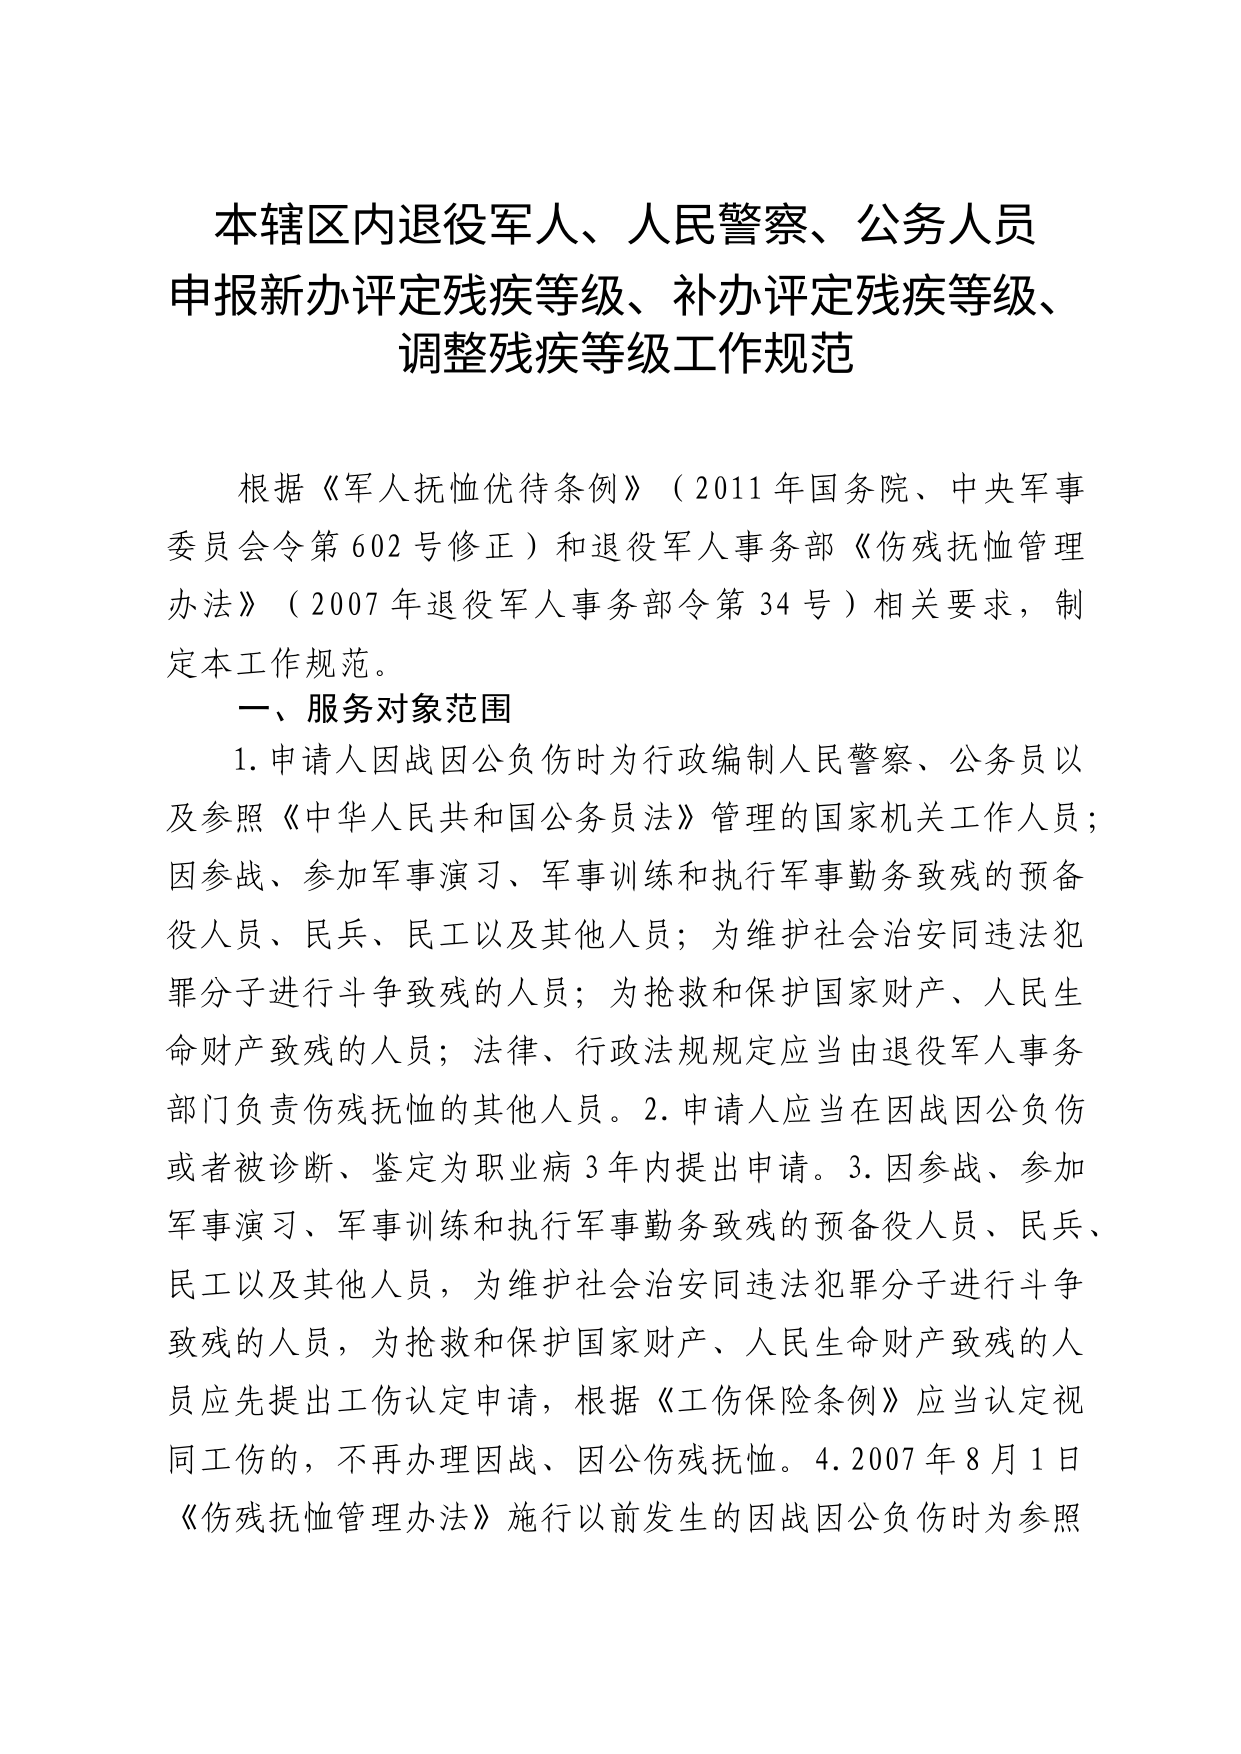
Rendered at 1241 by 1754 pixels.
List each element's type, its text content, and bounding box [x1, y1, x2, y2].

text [165, 724, 1087, 1541]
text 根据《军人抚恤优待条例》（2011年国务院、中央军事委员会令第602号修正）和退役军人事务部《伤残抚恤管理办法》（2007年退役军人事务部令第34号）相关要求，制定本工作规范。 [165, 453, 1087, 687]
subtitle 本辖区内退役军人、人民警察、公务人员 [165, 195, 1087, 253]
text 一、服务对象范围 [165, 687, 1087, 724]
subtitle 申报新办评定残疾等级、补办评定残疾等级、调整残疾等级工作规范 [165, 266, 1087, 382]
